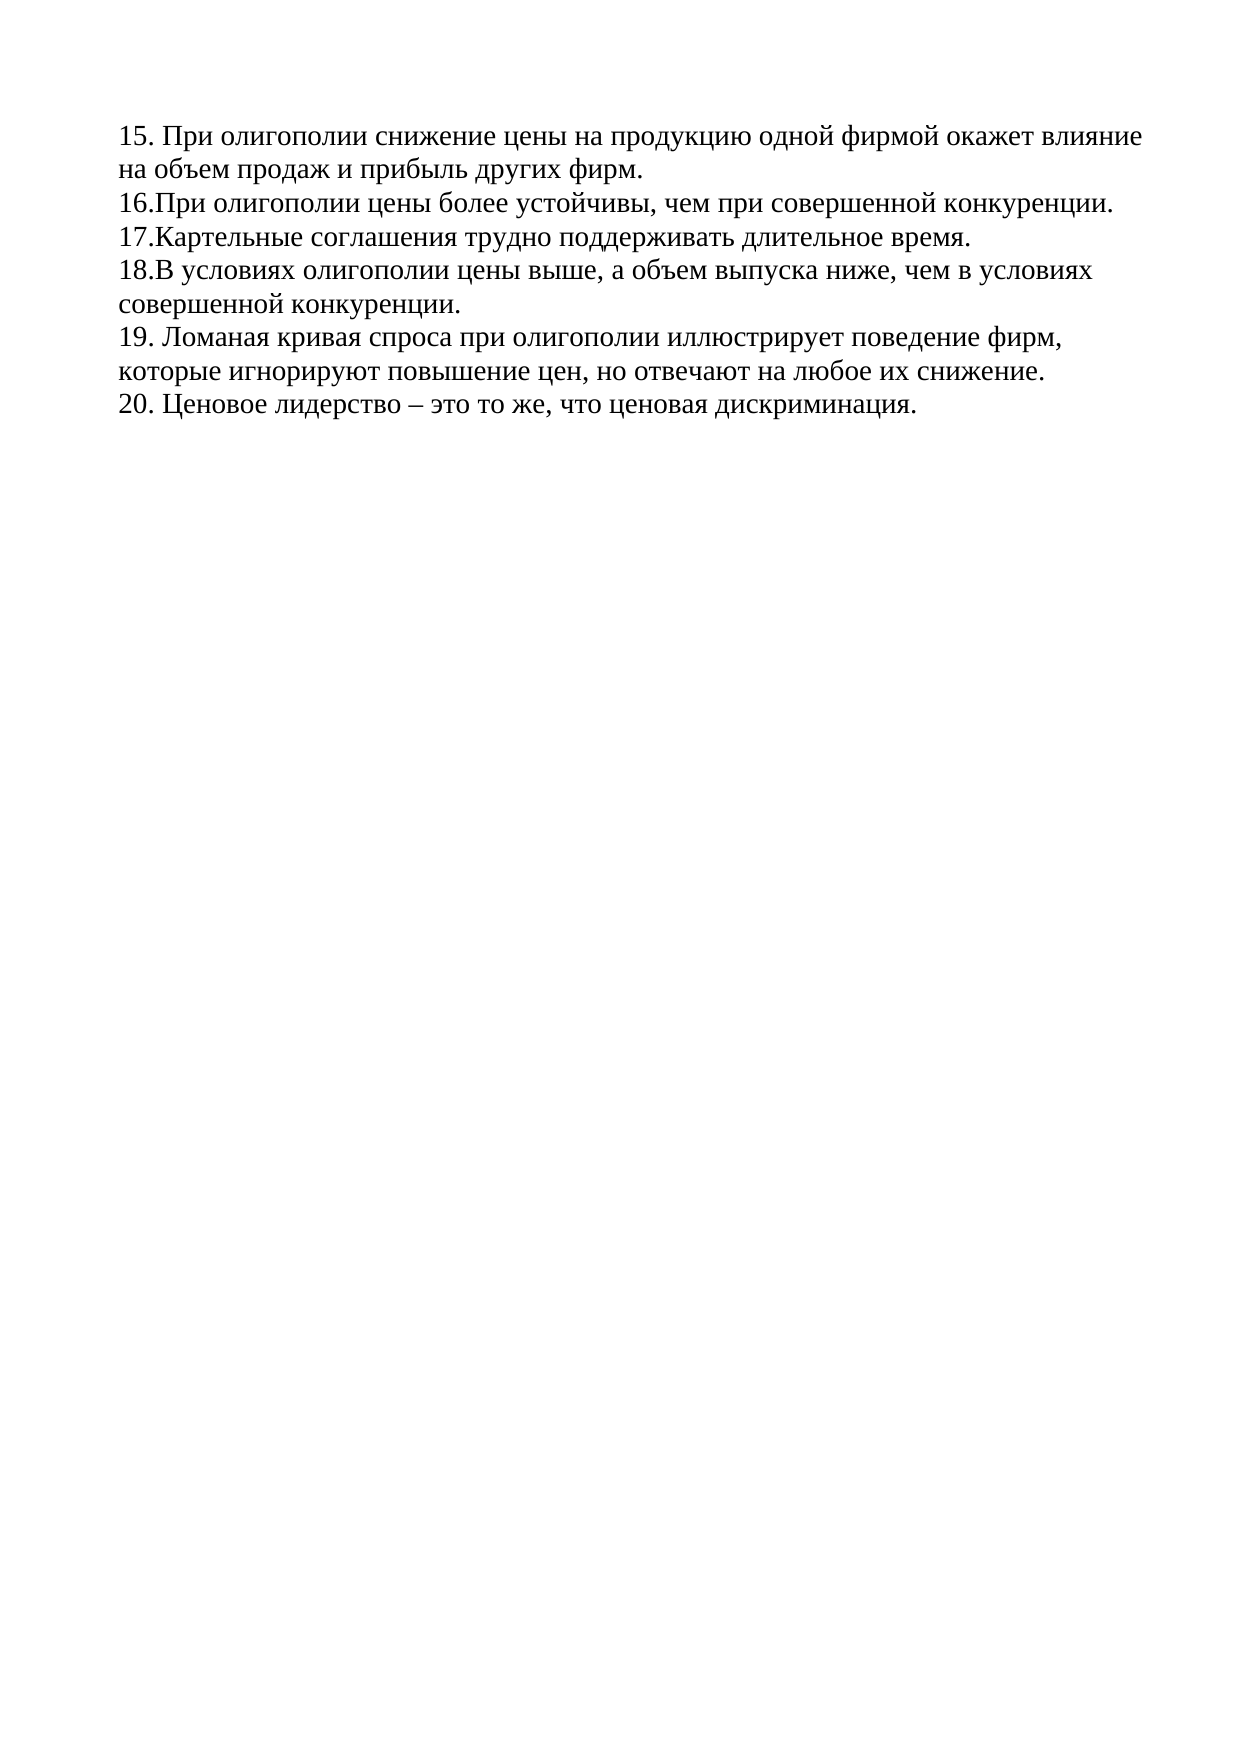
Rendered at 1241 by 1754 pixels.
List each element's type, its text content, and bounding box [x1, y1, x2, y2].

text 19. Ломаная кривая спроса при олигополии иллюстрирует поведение фирм, которые игнорируют повышение цен, но отвечают на любое их снижение. [118, 319, 1152, 386]
text 18.В условиях олигополии цены выше, а объем выпуска ниже, чем в условиях совершенной конкуренции. [118, 252, 1152, 319]
text 20. Ценовое лидерство – это то же, что ценовая дискриминация. [118, 386, 1152, 420]
text 15. При олигополии снижение цены на продукцию одной фирмой окажет влияние на объем продаж и прибыль других фирм. [118, 118, 1152, 185]
text 17.Картельные соглашения трудно поддерживать длительное время. [118, 219, 1152, 252]
text 16.При олигополии цены более устойчивы, чем при совершенной конкуренции. [118, 185, 1152, 219]
